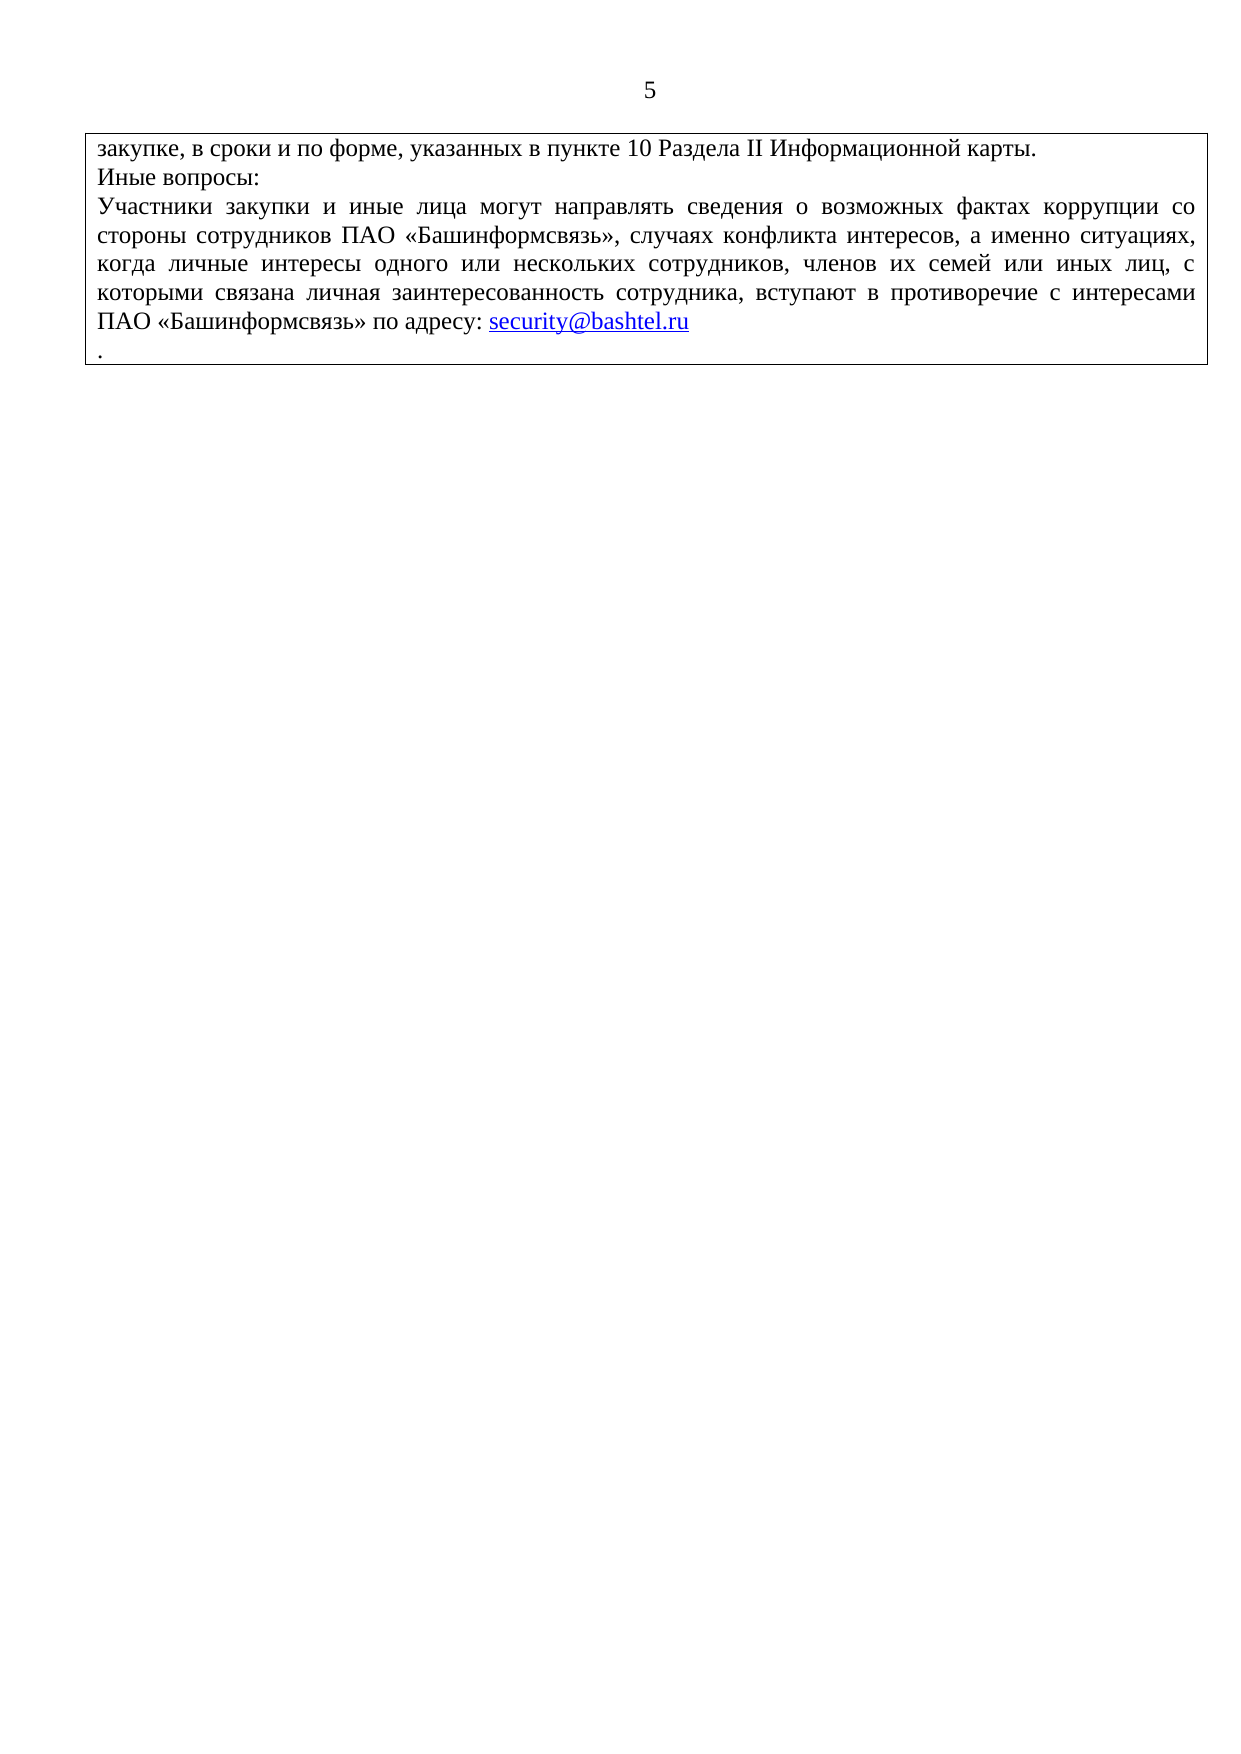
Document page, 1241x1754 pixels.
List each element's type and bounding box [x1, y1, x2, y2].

table_cell [86, 134, 1207, 363]
